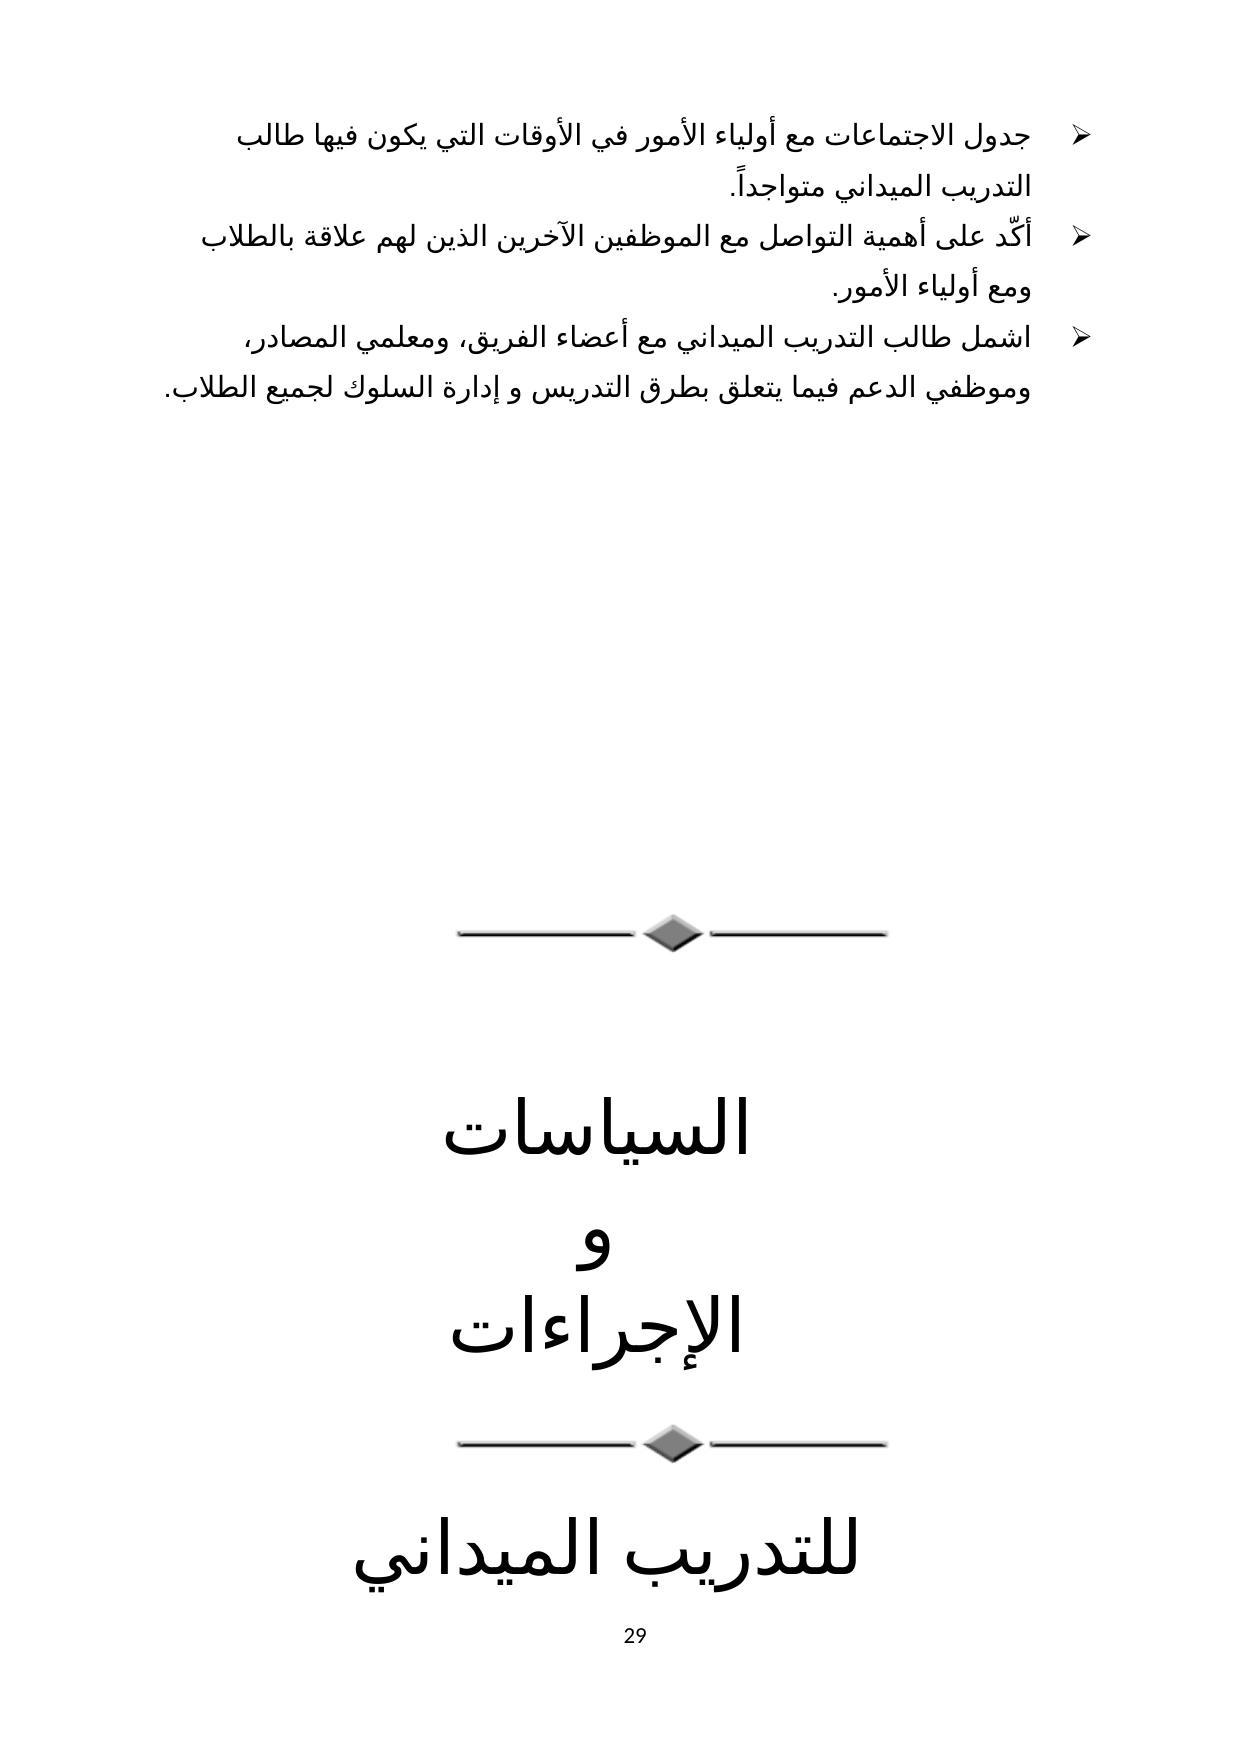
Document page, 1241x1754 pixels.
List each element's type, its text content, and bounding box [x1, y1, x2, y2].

list جدول الاجتماعات مع أولياء الأمور في الأوقات التي يكون فيها طالب التدريب الميداني متواجداً. [162, 118, 1070, 202]
list اشمل طالب التدريب الميداني مع أعضاء الفريق، ومعلمي المصادر، وموظفي الدعم فيما يتعلق بطرق التدريس و إدارة السلوك لجميع الطلاب. [162, 320, 1070, 404]
list الإجراءات [162, 1282, 1032, 1369]
list السياسات [162, 1084, 1032, 1170]
list للتدريب الميداني [162, 1382, 1032, 1590]
list أكّد على أهمية التواصل مع الموظفين الآخرين الذين لهم علاقة بالطلاب ومع أولياء الأمور. [162, 219, 1070, 303]
list و [162, 1183, 1032, 1269]
